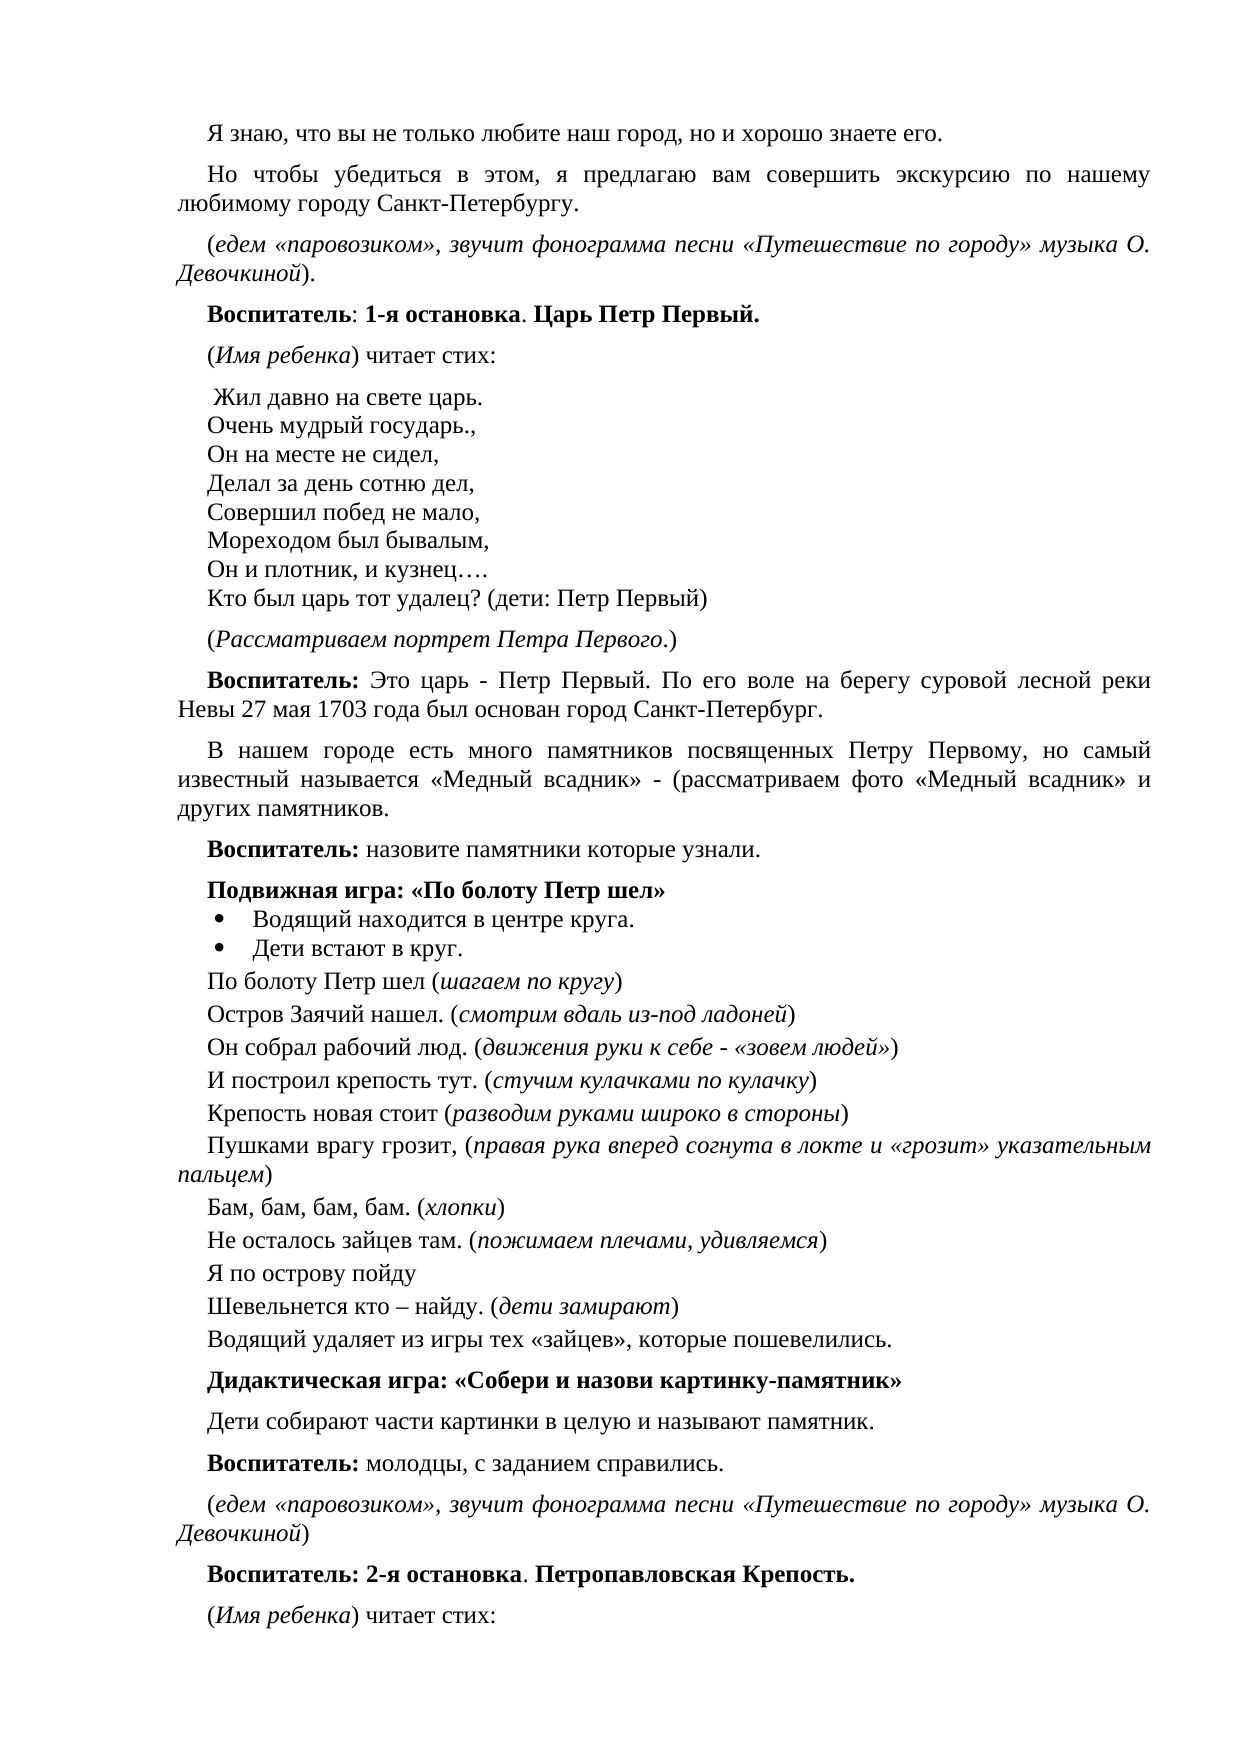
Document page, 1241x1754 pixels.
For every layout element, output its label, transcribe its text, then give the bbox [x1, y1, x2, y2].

text Воспитатель: молодцы, с заданием справились. [177, 1448, 1152, 1476]
text Воспитатель: 1-я остановка. Царь Петр Первый. [177, 299, 1152, 328]
text Воспитатель: назовите памятники которые узнали. [177, 834, 1152, 863]
text (Рассматриваем портрет Петра Первого.) [177, 624, 1152, 653]
text И построил крепость тут. (стучим кулачками по кулачку) [177, 1065, 1152, 1093]
list Дети встают в круг. [215, 933, 1152, 962]
text Воспитатель: Это царь - Петр Первый. По его воле на берегу суровой лесной реки Невы 27 мая 1703 года был основан город Санкт-Петербург. [177, 666, 1152, 723]
text Мореходом был бывалым, [177, 526, 1152, 554]
text Но чтобы убедиться в этом, я предлагаю вам совершить экскурсию по нашему любимому городу Санкт-Петербургу. [177, 159, 1152, 217]
text Совершил побед не мало, [177, 497, 1152, 526]
text В нашем городе есть много памятников посвященных Петру Первому, но самый известный называется «Медный всадник» - (рассматриваем фото «Медный всадник» и других памятников. [177, 736, 1152, 822]
text Я знаю, что вы не только любите наш город, но и хорошо знаете его. [177, 118, 1152, 147]
text Не осталось зайцев там. (пожимаем плечами, удивляемся) [177, 1225, 1152, 1254]
text Бам, бам, бам, бам. (хлопки) [177, 1192, 1152, 1221]
text Он собрал рабочий люд. (движения руки к себе - «зовем людей») [177, 1032, 1152, 1061]
text (Имя ребенка) читает стих: [177, 1600, 1152, 1629]
text Кто был царь тот удалец? (дети: Петр Первый) [177, 583, 1152, 612]
text (едем «паровозиком», звучит фонограмма песни «Путешествие по городу» музыка О. Девочкиной). [177, 229, 1152, 287]
text Очень мудрый государь., [177, 411, 1152, 439]
text Он на месте не сидел, [177, 439, 1152, 468]
text Делал за день сотню дел, [177, 468, 1152, 497]
text (Имя ребенка) читает стих: [177, 341, 1152, 369]
list Водящий находится в центре круга. [215, 904, 1152, 933]
text Он и плотник, и кузнец…. [177, 554, 1152, 583]
text По болоту Петр шел (шагаем по кругу) [177, 966, 1152, 995]
text Подвижная игра: «По болоту Петр шел» [177, 876, 1152, 904]
text (едем «паровозиком», звучит фонограмма песни «Путешествие по городу» музыка О. Девочкиной) [177, 1489, 1152, 1546]
text Остров Заячий нашел. (смотрим вдаль из-под ладоней) [177, 999, 1152, 1028]
text Я по острову пойду [177, 1258, 1152, 1287]
text Жил давно на свете царь. [177, 382, 1152, 411]
text Водящий удаляет из игры тех «зайцев», которые пошевелились. [177, 1324, 1152, 1353]
text Дети собирают части картинки в целую и называют памятник. [177, 1406, 1152, 1435]
text Крепость новая стоит (разводим руками широко в стороны) [177, 1098, 1152, 1126]
text Шевельнется кто – найду. (дети замирают) [177, 1291, 1152, 1320]
text Воспитатель: 2-я остановка. Петропавловская Крепость. [177, 1559, 1152, 1588]
text Дидактическая игра: «Собери и назови картинку-памятник» [177, 1365, 1152, 1394]
text Пушками врагу грозит, (правая рука вперед согнута в локте и «грозит» указательным пальцем) [177, 1131, 1152, 1188]
